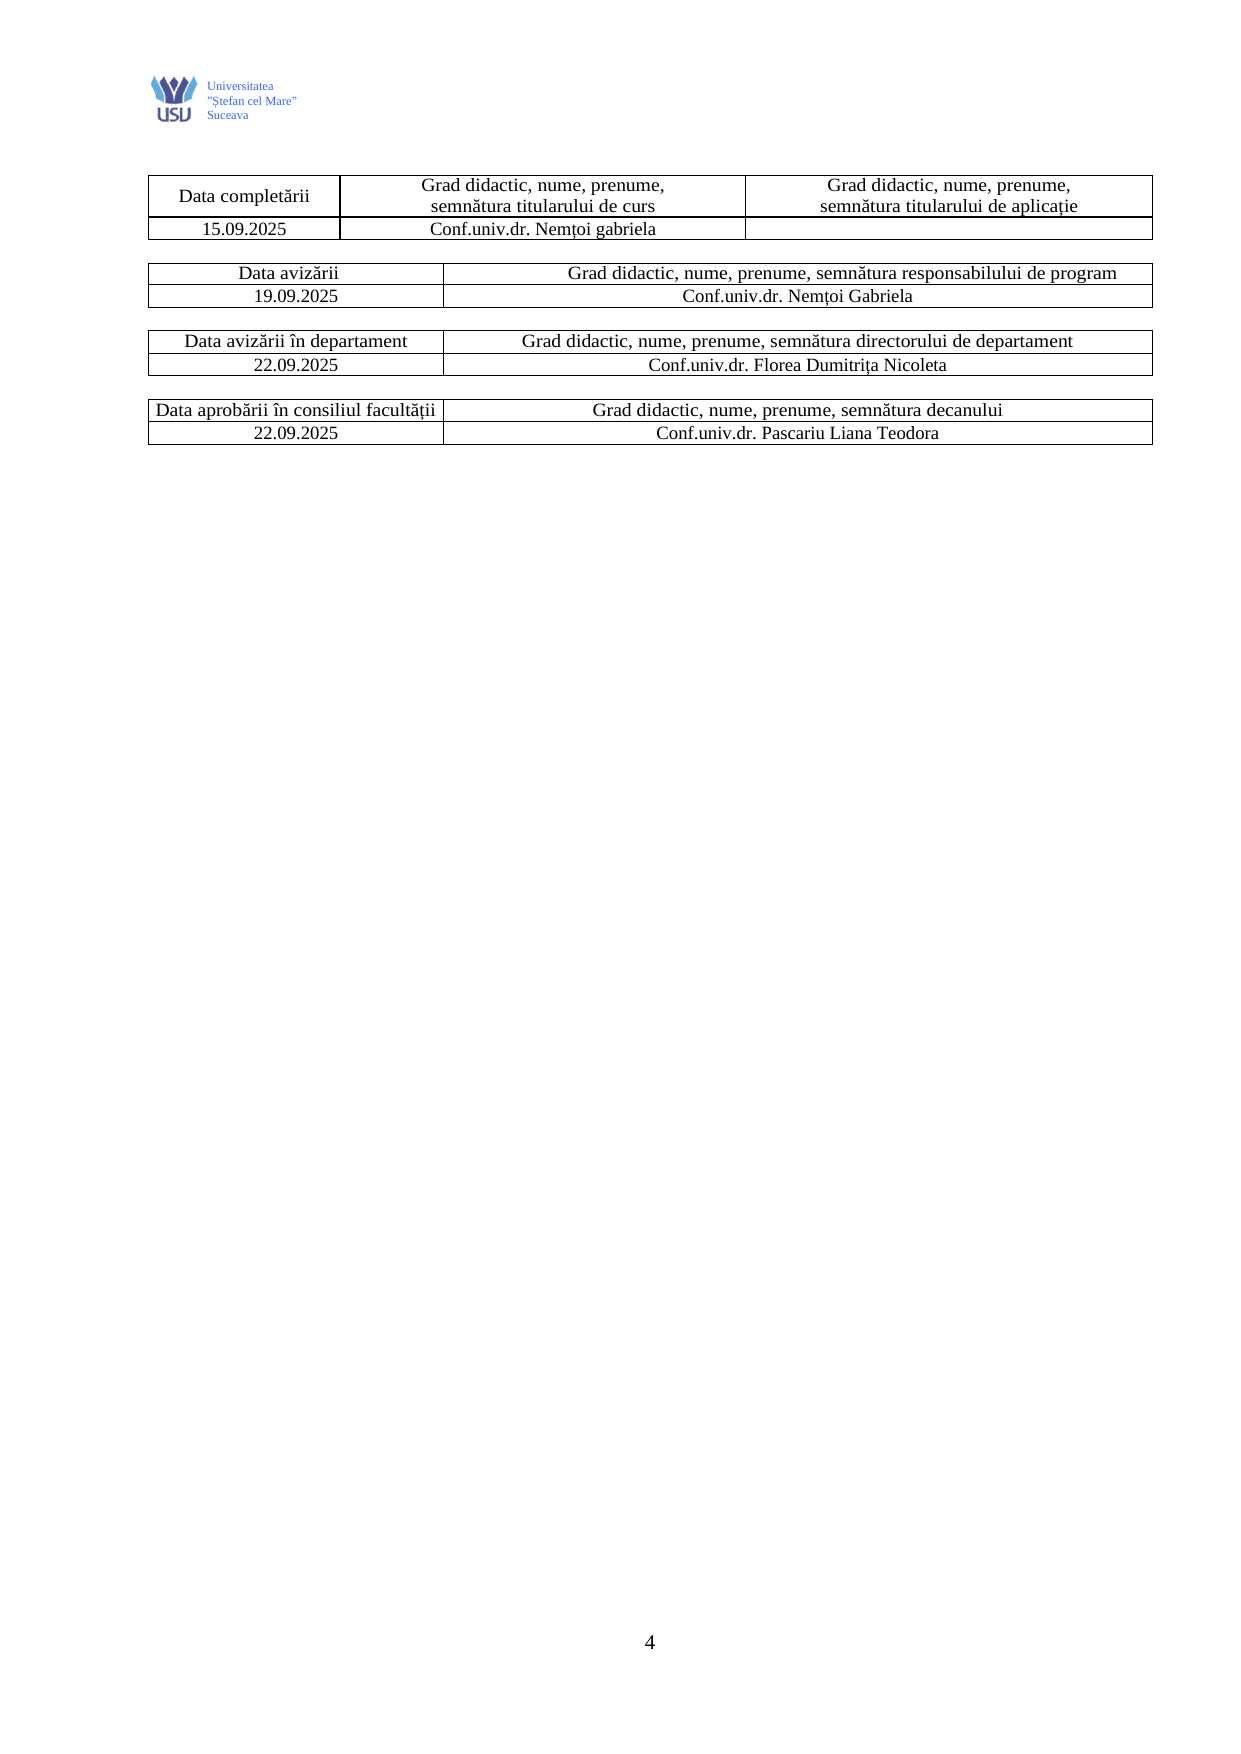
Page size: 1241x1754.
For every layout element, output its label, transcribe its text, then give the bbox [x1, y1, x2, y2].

table_header Data aprobării în consiliul facultății [149, 400, 443, 421]
table_header Grad didactic, nume, prenume, semnătura titularului de curs [341, 176, 745, 216]
table_header Data avizării [149, 264, 443, 284]
table_cell 22.09.2025 [149, 354, 443, 375]
table_cell 22.09.2025 [149, 422, 443, 444]
picture [146, 67, 200, 126]
table_header Grad didactic, nume, prenume, semnătura decanului [444, 400, 1152, 421]
table_cell 19.09.2025 [149, 285, 443, 307]
table_cell Conf.univ.dr. Florea Dumitrița Nicoleta [444, 354, 1152, 375]
table_header Grad didactic, nume, prenume, semnătura titularului de aplicație [746, 176, 1152, 216]
table_cell Conf.univ.dr. Pascariu Liana Teodora [444, 422, 1152, 444]
table_header Grad didactic, nume, prenume, semnătura responsabilului de program [444, 264, 1152, 284]
table_cell Conf.univ.dr. Nemțoi gabriela [341, 218, 745, 239]
table_cell 15.09.2025 [149, 218, 339, 239]
table_cell Conf.univ.dr. Nemțoi Gabriela [444, 285, 1152, 307]
table_header Data completării [149, 176, 339, 216]
table_cell [746, 218, 1152, 239]
table_header Grad didactic, nume, prenume, semnătura directorului de departament [444, 331, 1152, 352]
table_header Data avizării în departament [149, 331, 443, 352]
